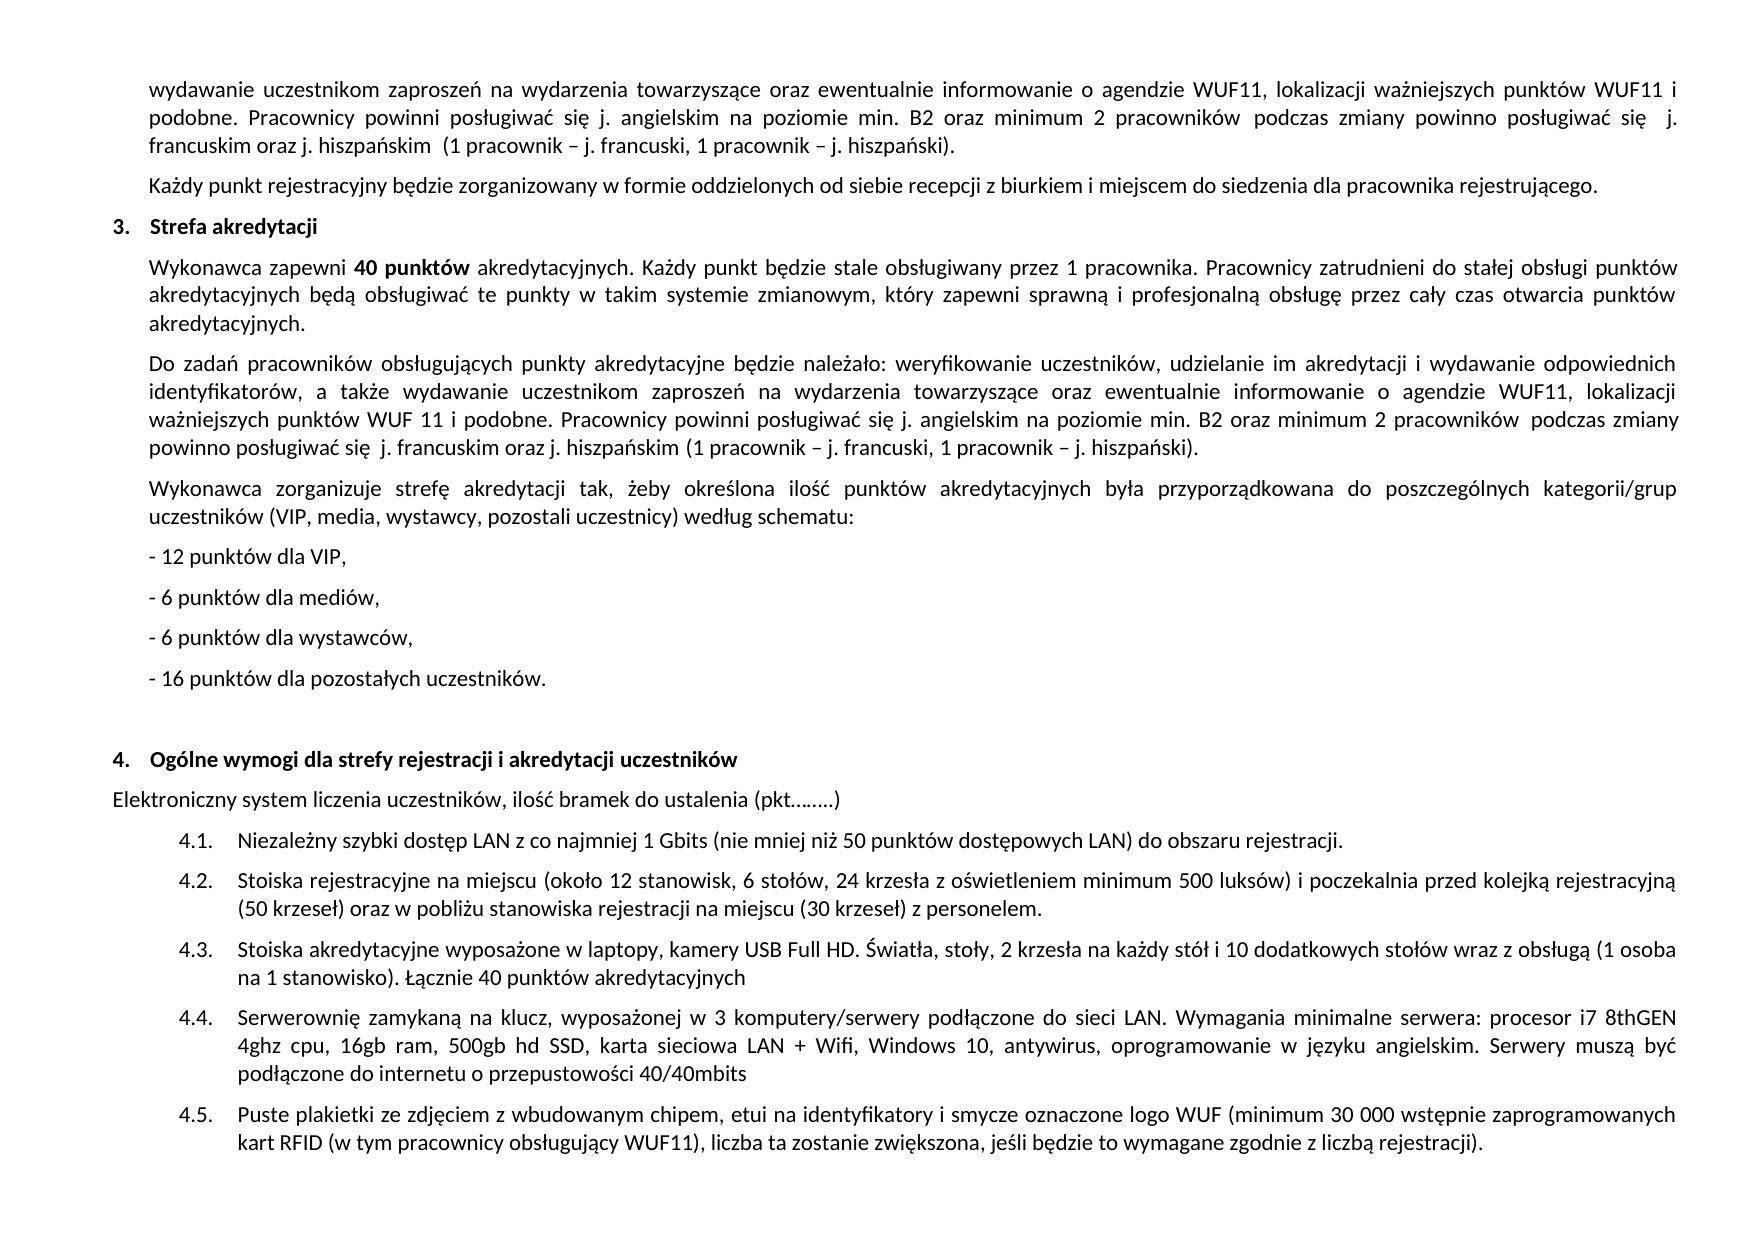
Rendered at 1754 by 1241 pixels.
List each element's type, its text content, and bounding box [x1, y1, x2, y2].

list Strefa akredytacji [112, 212, 1679, 240]
list Stoiska akredytacyjne wyposażone w laptopy, kamery USB Full HD. Światła, stoły, 2 krzesła na każdy stół i 10 dodatkowych stołów wraz z obsługą (1 osoba na 1 stanowisko). Łącznie 40 punktów akredytacyjnych [178, 935, 1679, 991]
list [149, 75, 1679, 159]
list Niezależny szybki dostęp LAN z co najmniej 1 Gbits (nie mniej niż 50 punktów dostępowych LAN) do obszaru rejestracji. [178, 826, 1679, 854]
list Puste plakietki ze zdjęciem z wbudowanym chipem, etui na identyfikatory i smycze oznaczone logo WUF (minimum 30 000 wstępnie zaprogramowanych kart RFID (w tym pracownicy obsługujący WUF11), liczba ta zostanie zwiększona, jeśli będzie to wymagane zgodnie z liczbą rejestracji). [178, 1100, 1679, 1156]
list - 12 punktów dla VIP, [149, 542, 1679, 570]
text Elektroniczny system liczenia uczestników, ilość bramek do ustalenia (pkt……..) [112, 785, 1679, 813]
list Serwerownię zamykaną na klucz, wyposażonej w 3 komputery/serwery podłączone do sieci LAN. Wymagania minimalne serwera: procesor i7 8thGEN 4ghz cpu, 16gb ram, 500gb hd SSD, karta sieciowa LAN + Wifi, Windows 10, antywirus, oprogramowanie w języku angielskim. Serwery muszą być podłączone do internetu o przepustowości 40/40mbits [178, 1003, 1679, 1088]
list Do zadań pracowników obsługujących punkty akredytacyjne będzie należało: weryfikowanie uczestników, udzielanie im akredytacji i wydawanie odpowiednich identyfikatorów, a także wydawanie uczestnikom zaproszeń na wydarzenia towarzyszące oraz ewentualnie informowanie o agendzie WUF11, lokalizacji ważniejszych punktów WUF 11 i podobne. Pracownicy powinni posługiwać się j. angielskim na poziomie min. B2 oraz minimum 2 pracowników podczas zmiany powinno posługiwać się j. francuskim oraz j. hiszpańskim (1 pracownik – j. francuski, 1 pracownik – j. hiszpański). [149, 349, 1679, 461]
list Każdy punkt rejestracyjny będzie zorganizowany w formie oddzielonych od siebie recepcji z biurkiem i miejscem do siedzenia dla pracownika rejestrującego. [149, 172, 1679, 199]
list Wykonawca zapewni 40 punktów akredytacyjnych. Każdy punkt będzie stale obsługiwany przez 1 pracownika. Pracownicy zatrudnieni do stałej obsługi punktów akredytacyjnych będą obsługiwać te punkty w takim systemie zmianowym, który zapewni sprawną i profesjonalną obsługę przez cały czas otwarcia punktów akredytacyjnych. [149, 253, 1679, 337]
list - 6 punktów dla mediów, [149, 583, 1679, 611]
list Stoiska rejestracyjne na miejscu (około 12 stanowisk, 6 stołów, 24 krzesła z oświetleniem minimum 500 luksów) i poczekalnia przed kolejką rejestracyjną (50 krzeseł) oraz w pobliżu stanowiska rejestracji na miejscu (30 krzeseł) z personelem. [178, 866, 1679, 922]
list Ogólne wymogi dla strefy rejestracji i akredytacji uczestników [112, 745, 1679, 773]
list - 16 punktów dla pozostałych uczestników. [149, 664, 1679, 692]
list Wykonawca zorganizuje strefę akredytacji tak, żeby określona ilość punktów akredytacyjnych była przyporządkowana do poszczególnych kategorii/grup uczestników (VIP, media, wystawcy, pozostali uczestnicy) według schematu: [149, 474, 1679, 530]
list - 6 punktów dla wystawców, [149, 623, 1679, 651]
